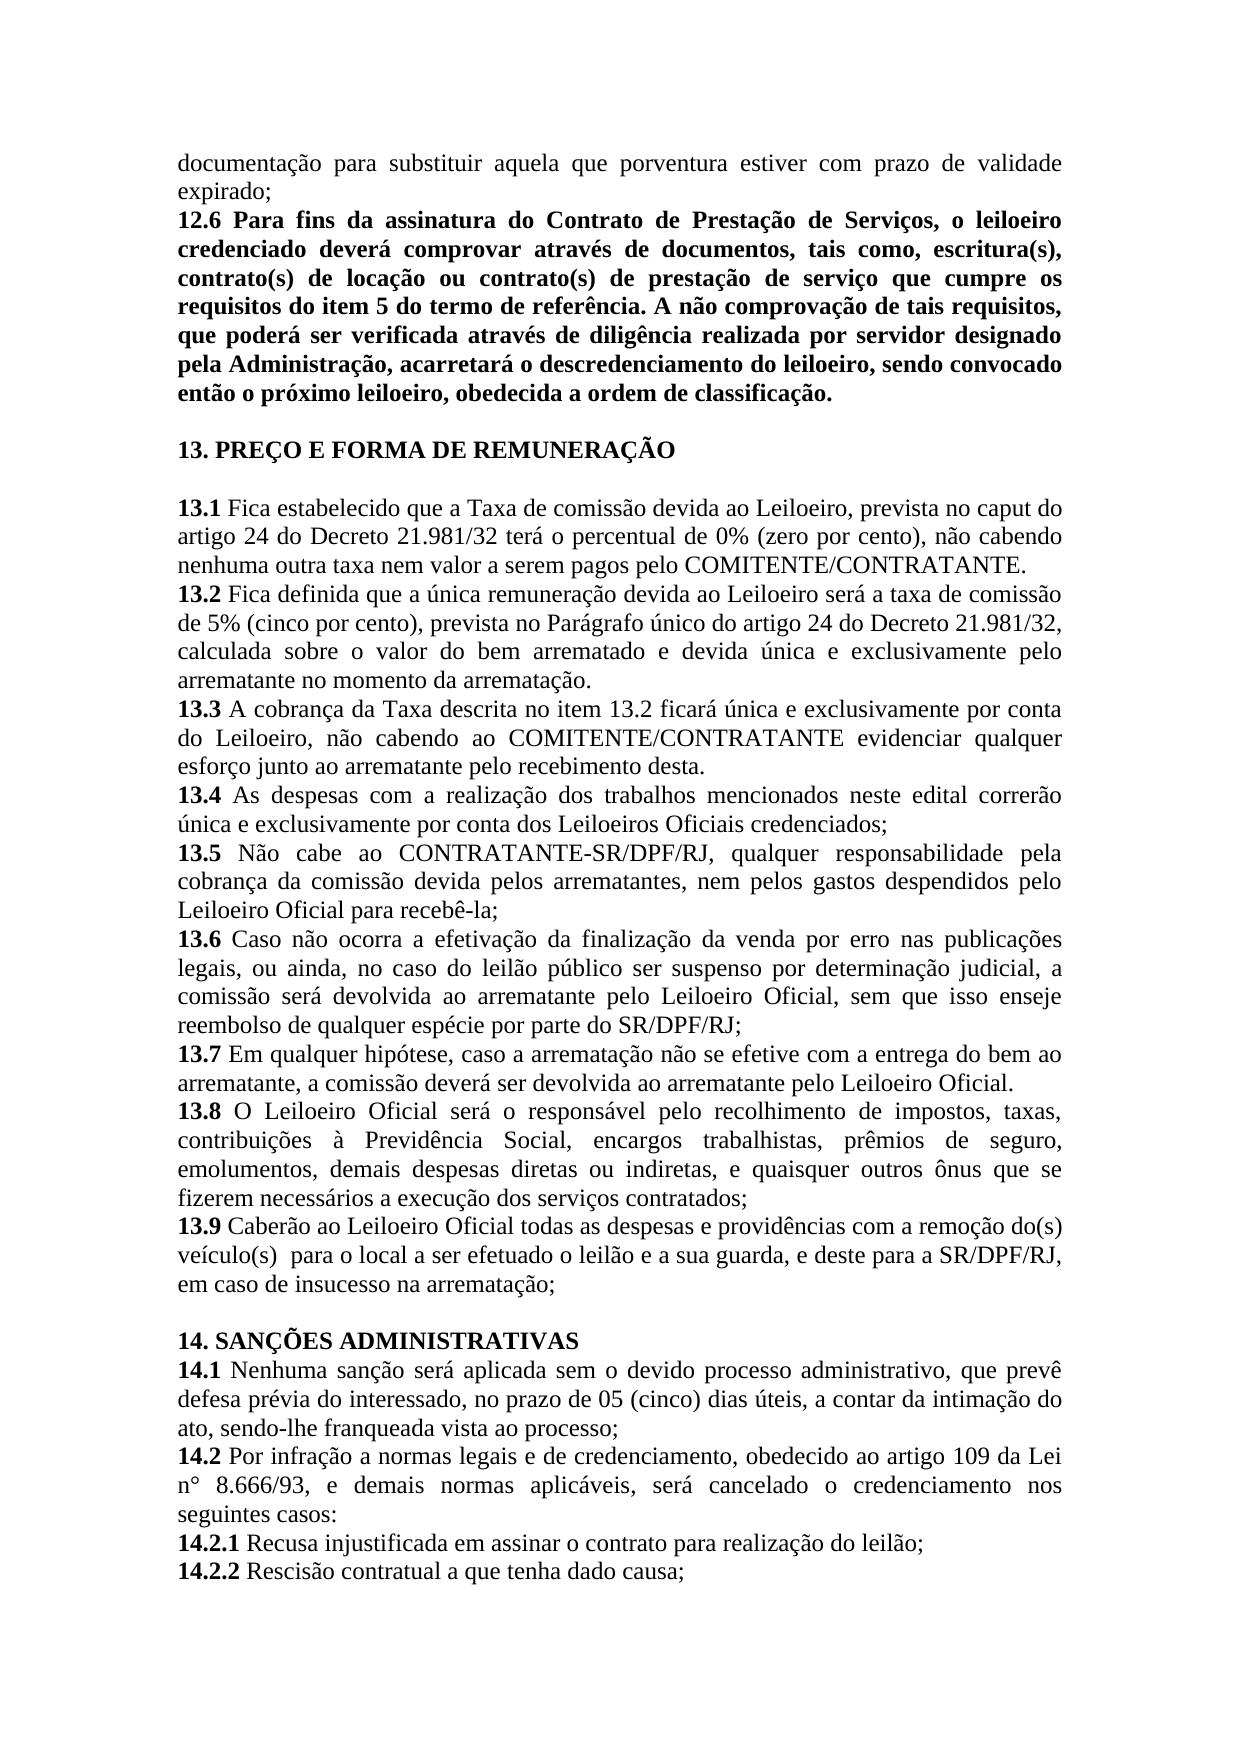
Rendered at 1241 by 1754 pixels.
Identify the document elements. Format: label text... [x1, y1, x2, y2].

text 13.1 Fica estabelecido que a Taxa de comissão devida ao Leiloeiro, prevista no caput do artigo 24 do Decreto 21.981/32 terá o percentual de 0% (zero por cento), não cabendo nenhuma outra taxa nem valor a serem pagos pelo COMITENTE/CONTRATANTE. [177, 493, 1063, 579]
text 13.4 As despesas com a realização dos trabalhos mencionados neste edital correrão única e exclusivamente por conta dos Leiloeiros Oficiais credenciados; [177, 780, 1063, 838]
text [177, 148, 1063, 205]
text 13.5 Não cabe ao CONTRATANTE-SR/DPF/RJ, qualquer responsabilidade pela cobrança da comissão devida pelos arrematantes, nem pelos gastos despendidos pelo Leiloeiro Oficial para recebê-la; [177, 838, 1063, 924]
text 14. SANÇÕES ADMINISTRATIVAS [177, 1326, 1063, 1355]
text 14.1 Nenhuma sanção será aplicada sem o devido processo administrativo, que prevê defesa prévia do interessado, no prazo de 05 (cinco) dias úteis, a contar da intimação do ato, sendo-lhe franqueada vista ao processo; [177, 1355, 1063, 1441]
text 13.8 O Leiloeiro Oficial será o responsável pelo recolhimento de impostos, taxas, contribuições à Previdência Social, encargos trabalhistas, prêmios de seguro, emolumentos, demais despesas diretas ou indiretas, e quaisquer outros ônus que se fizerem necessários a execução dos serviços contratados; [177, 1096, 1063, 1211]
text 14.2 Por infração a normas legais e de credenciamento, obedecido ao artigo 109 da Lei n° 8.666/93, e demais normas aplicáveis, será cancelado o credenciamento nos seguintes casos: [177, 1441, 1063, 1528]
text 13.2 Fica definida que a única remuneração devida ao Leiloeiro será a taxa de comissão de 5% (cinco por cento), prevista no Parágrafo único do artigo 24 do Decreto 21.981/32, calculada sobre o valor do bem arrematado e devida única e exclusivamente pelo arrematante no momento da arrematação. [177, 579, 1063, 694]
text 12.6 Para fins da assinatura do Contrato de Prestação de Serviços, o leiloeiro credenciado deverá comprovar através de documentos, tais como, escritura(s), contrato(s) de locação ou contrato(s) de prestação de serviço que cumpre os requisitos do item 5 do termo de referência. A não comprovação de tais requisitos, que poderá ser verificada através de diligência realizada por servidor designado pela Administração, acarretará o descredenciamento do leiloeiro, sendo convocado então o próximo leiloeiro, obedecida a ordem de classificação. [177, 205, 1063, 406]
text 14.2.2 Rescisão contratual a que tenha dado causa; [177, 1556, 1063, 1585]
text 13.6 Caso não ocorra a efetivação da finalização da venda por erro nas publicações legais, ou ainda, no caso do leilão público ser suspenso por determinação judicial, a comissão será devolvida ao arrematante pelo Leiloeiro Oficial, sem que isso enseje reembolso de qualquer espécie por parte do SR/DPF/RJ; [177, 924, 1063, 1039]
text 14.2.1 Recusa injustificada em assinar o contrato para realização do leilão; [177, 1528, 1063, 1556]
text 13.7 Em qualquer hipótese, caso a arrematação não se efetive com a entrega do bem ao arrematante, a comissão deverá ser devolvida ao arrematante pelo Leiloeiro Oficial. [177, 1039, 1063, 1096]
text 13.9 Caberão ao Leiloeiro Oficial todas as despesas e providências com a remoção do(s) veículo(s) para o local a ser efetuado o leilão e a sua guarda, e deste para a SR/DPF/RJ, em caso de insucesso na arrematação; [177, 1211, 1063, 1298]
text 13.3 A cobrança da Taxa descrita no item 13.2 ficará única e exclusivamente por conta do Leiloeiro, não cabendo ao COMITENTE/CONTRATANTE evidenciar qualquer esforço junto ao arrematante pelo recebimento desta. [177, 694, 1063, 780]
text 13. PREÇO E FORMA DE REMUNERAÇÃO [177, 435, 1063, 464]
